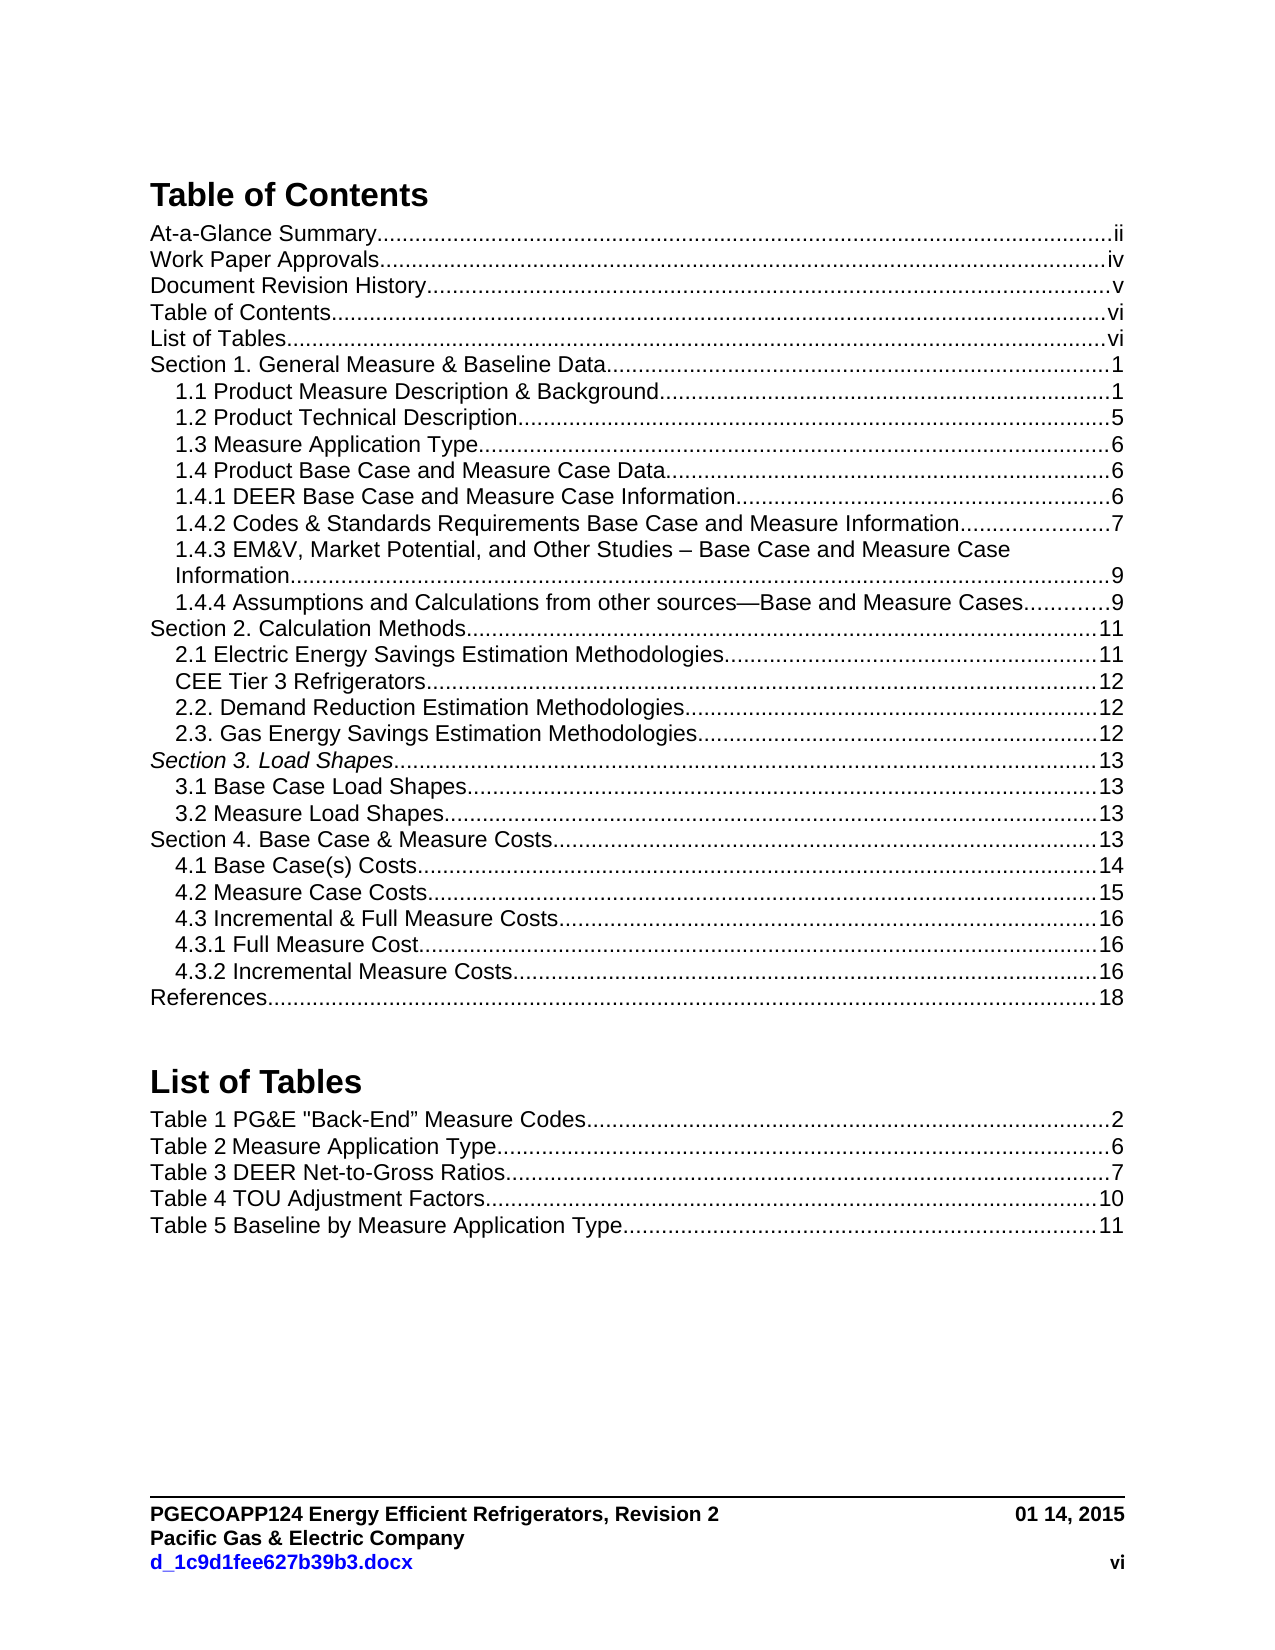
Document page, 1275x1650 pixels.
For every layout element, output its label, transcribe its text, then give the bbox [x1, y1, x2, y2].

text 1.4 Product Base Case and Measure Case Data 6 [175, 457, 1125, 483]
text Work Paper Approvals iv [150, 246, 1125, 272]
text At-a-Glance Summary ii [150, 220, 1125, 246]
text 3.1 Base Case Load Shapes 13 [175, 773, 1125, 799]
text 1.4.1 DEER Base Case and Measure Case Information 6 [175, 483, 1125, 509]
subtitle List of Tables [150, 1062, 1125, 1100]
text Table 2 Measure Application Type 6 [150, 1133, 1125, 1159]
text Section 2. Calculation Methods 11 [150, 615, 1125, 641]
text Section 3. Load Shapes 13 [150, 747, 1125, 773]
text Table of Contents vi [150, 299, 1125, 325]
text 4.3.1 Full Measure Cost 16 [175, 931, 1125, 958]
text Table 4 TOU Adjustment Factors 10 [150, 1185, 1125, 1212]
subtitle Table of Contents [150, 175, 1125, 213]
text Document Revision History v [150, 272, 1125, 299]
text List of Tables vi [150, 325, 1125, 351]
text 4.1 Base Case(s) Costs 14 [175, 852, 1125, 878]
text Table 5 Baseline by Measure Application Type 11 [150, 1212, 1125, 1238]
text 2.2. Demand Reduction Estimation Methodologies 12 [175, 694, 1125, 720]
text 1.4.4 Assumptions and Calculations from other sources—Base and Measure Cases 9 [175, 589, 1125, 615]
text Table 3 DEER Net-to-Gross Ratios 7 [150, 1159, 1125, 1185]
text 1.2 Product Technical Description 5 [175, 404, 1125, 431]
text 4.3.2 Incremental Measure Costs 16 [175, 958, 1125, 984]
text 2.1 Electric Energy Savings Estimation Methodologies 11 [175, 641, 1125, 668]
text 4.3 Incremental & Full Measure Costs 16 [175, 905, 1125, 931]
text Table 1 PG&E "Back-End” Measure Codes 2 [150, 1106, 1125, 1133]
text 1.1 Product Measure Description & Background 1 [175, 378, 1125, 404]
text Section 1. General Measure & Baseline Data 1 [150, 351, 1125, 378]
text References 18 [150, 984, 1125, 1010]
text 3.2 Measure Load Shapes 13 [175, 799, 1125, 826]
text CEE Tier 3 Refrigerators 12 [175, 668, 1125, 694]
text Section 4. Base Case & Measure Costs 13 [150, 826, 1125, 852]
text 1.4.2 Codes & Standards Requirements Base Case and Measure Information 7 [175, 509, 1125, 536]
text 1.3 Measure Application Type 6 [175, 431, 1125, 457]
text 1.4.3 EM&V, Market Potential, and Other Studies – Base Case and Measure Case Information 9 [175, 536, 1125, 589]
text 2.3. Gas Energy Savings Estimation Methodologies 12 [175, 720, 1125, 747]
text 4.2 Measure Case Costs 15 [175, 878, 1125, 905]
